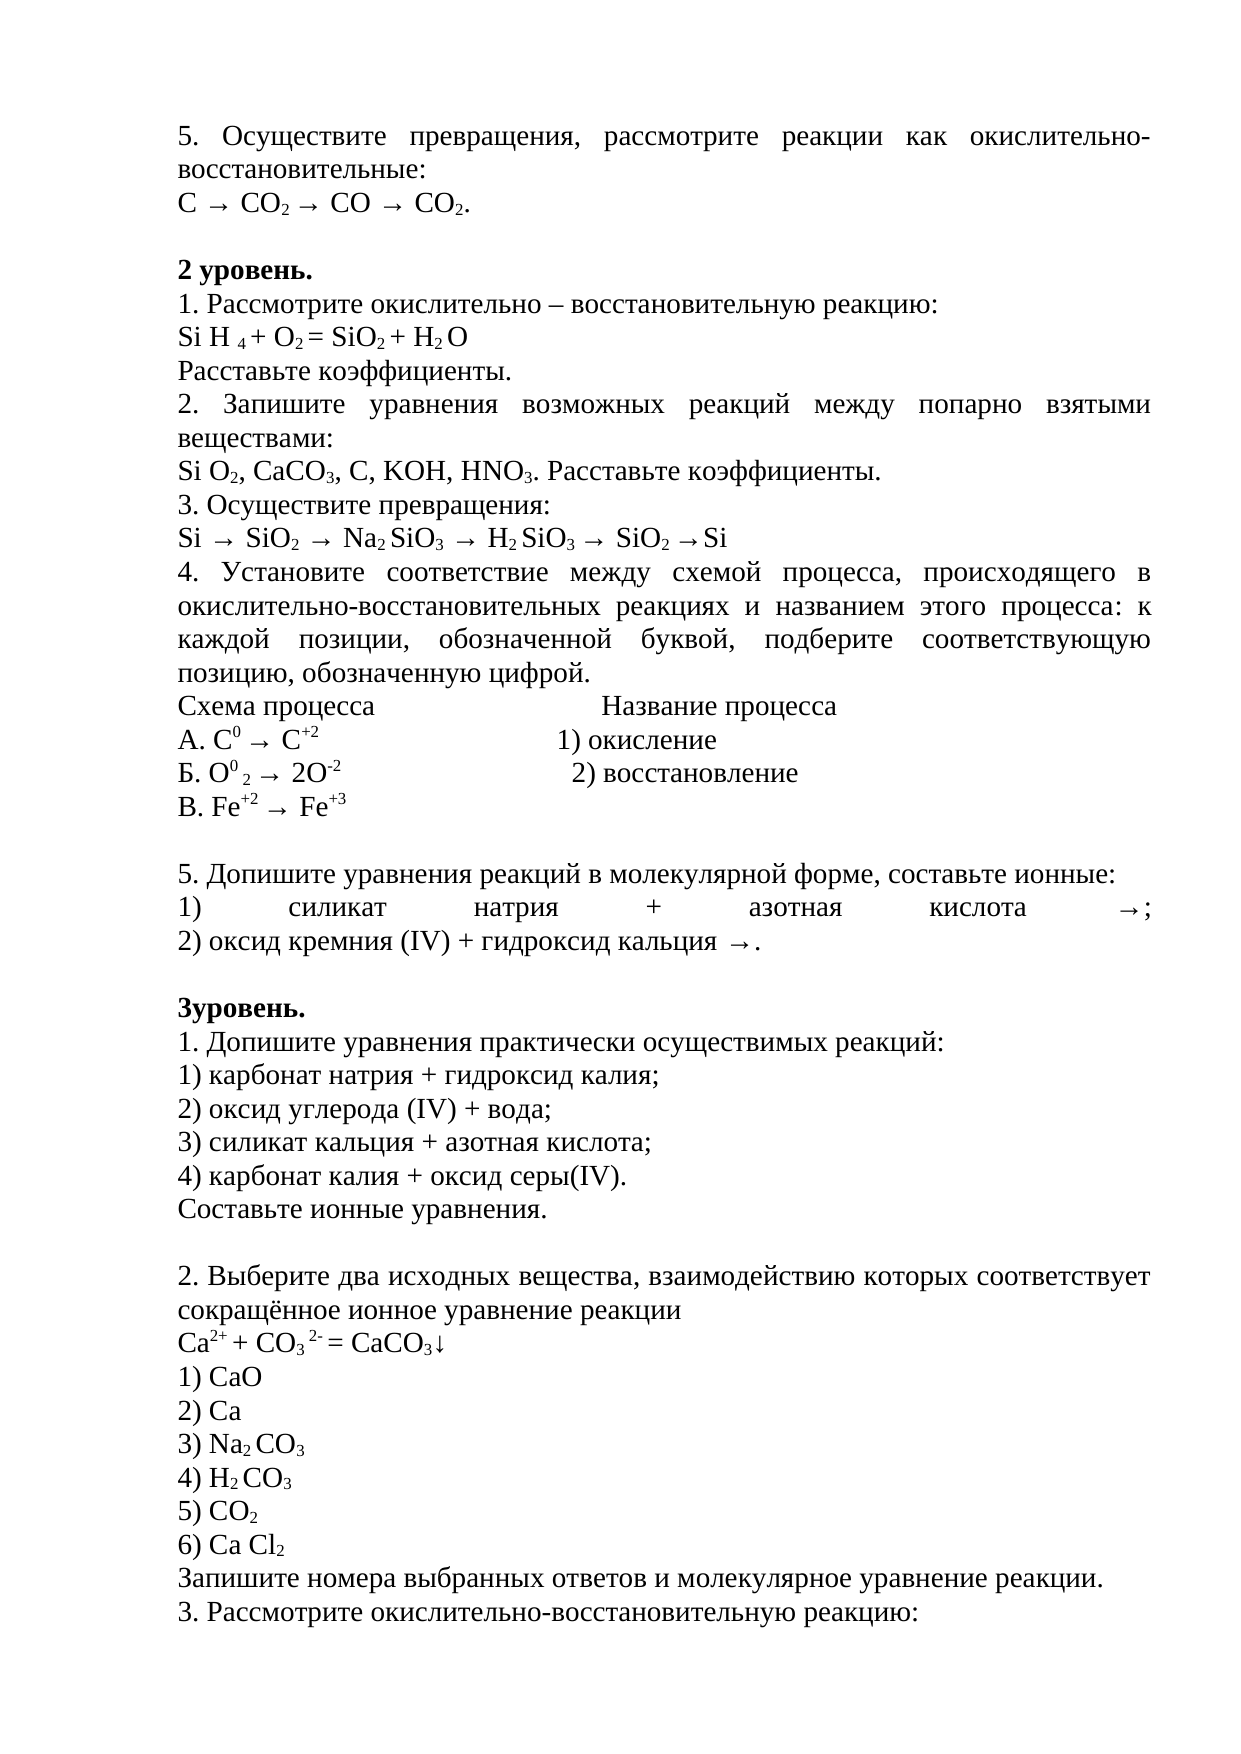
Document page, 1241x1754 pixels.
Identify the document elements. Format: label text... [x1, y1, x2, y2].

text С → СО2 → СО → СО2. [177, 185, 1152, 219]
text 3) Nа2 СО3 [177, 1426, 1152, 1460]
text 4) карбонат калия + оксид серы(IV). [177, 1158, 1152, 1191]
text 1) СаО [177, 1359, 1152, 1393]
text Са2+ + СО3 2- = СаСО3↓ [177, 1326, 1152, 1359]
text 1. Рассмотрите окислительно – восстановительную реакцию: [177, 286, 1152, 319]
text 3. Осуществите превращения: [177, 487, 1152, 521]
text Si → SiO2 → Na2 SiO3 → H2 SiO3 → SiO2 →Si [177, 521, 1152, 554]
text Составьте ионные уравнения. [177, 1191, 1152, 1225]
text 5. Осуществите превращения, рассмотрите реакции как окислительно-восстановительные: [177, 118, 1152, 185]
text Запишите номера выбранных ответов и молекулярное уравнение реакции. [177, 1560, 1152, 1594]
text 2. Выберите два исходных вещества, взаимодействию которых соответствует сокращённое ионное уравнение реакции [177, 1258, 1152, 1326]
text 1. Допишите уравнения практически осуществимых реакций: [177, 1024, 1152, 1057]
text 2) оксид углерода (IV) + вода; [177, 1091, 1152, 1124]
text В. Fe+2 → Fe+3 [177, 789, 1152, 822]
text А. С0 → С+2 1) окисление [177, 722, 1152, 755]
text Схема процесса Название процесса [177, 688, 1152, 722]
text Si H 4 + О2 = SiО2 + H2 O [177, 319, 1152, 353]
text Расставьте коэффициенты. [177, 353, 1152, 386]
text 2) Са [177, 1393, 1152, 1426]
text 3уровень. [177, 990, 1152, 1024]
text 3. Рассмотрите окислительно-восстановительную реакцию: [177, 1594, 1152, 1627]
text 5. Допишите уравнения реакций в молекулярной форме, составьте ионные: [177, 856, 1152, 889]
text 3) силикат кальция + азотная кислота; [177, 1124, 1152, 1158]
text 4) Н2 СО3 [177, 1460, 1152, 1493]
text 1) карбонат натрия + гидроксид калия; [177, 1057, 1152, 1091]
text Si O2, CaCO3, C, KOH, HNO3. Расставьте коэффициенты. [177, 453, 1152, 487]
text 2 уровень. [177, 252, 1152, 286]
text Б. О0 2 → 2О-2 2) восстановление [177, 755, 1152, 789]
text 2. Запишите уравнения возможных реакций между попарно взятыми веществами: [177, 386, 1152, 453]
text 5) СО2 [177, 1493, 1152, 1527]
text 4. Установите соответствие между схемой процесса, происходящего в окислительно-восстановительных реакциях и названием этого процесса: к каждой позиции, обозначенной буквой, подберите соответствующую позицию, обозначенную цифрой. [177, 554, 1152, 688]
text 1) силикат натрия + азотная кислота →; 2) оксид кремния (IV) + гидроксид кальция →. [177, 889, 1152, 957]
text 6) Са Сl2 [177, 1527, 1152, 1560]
